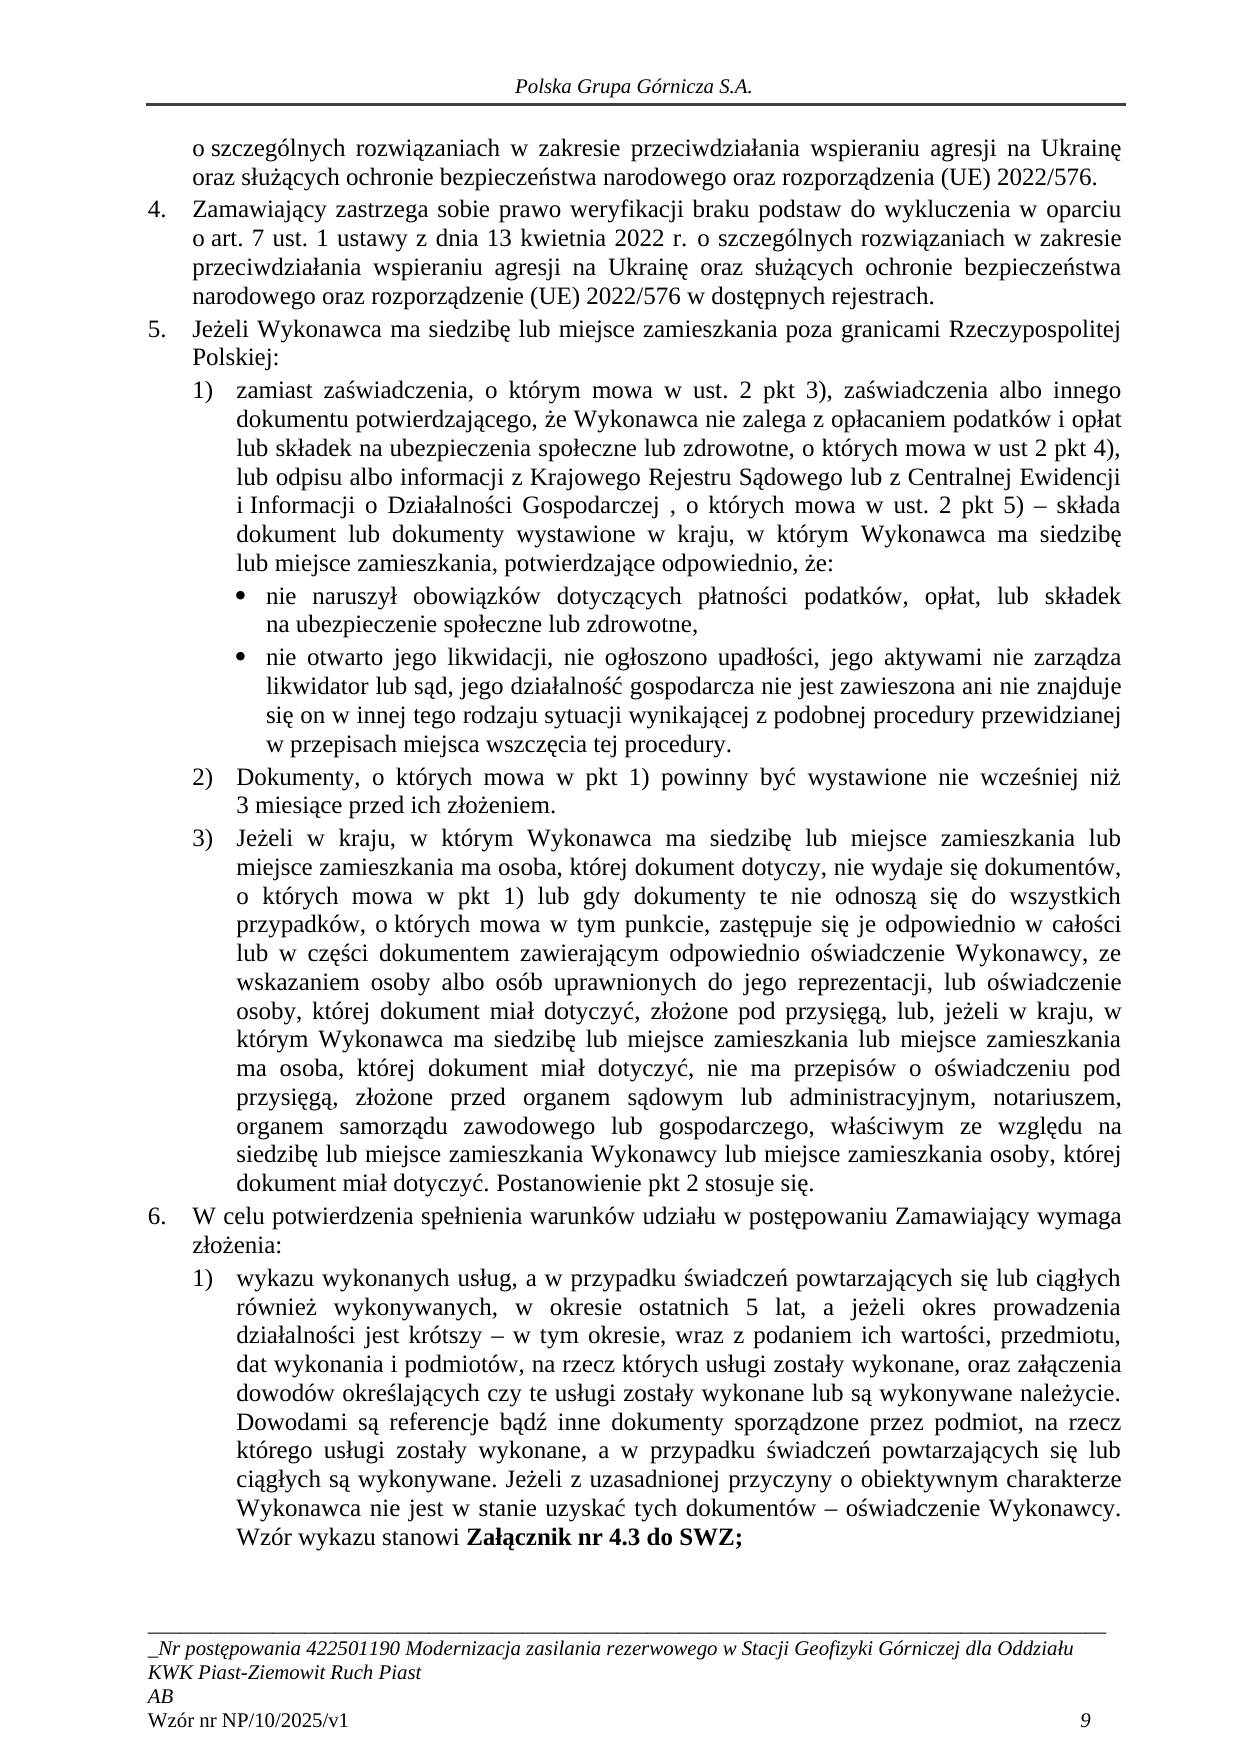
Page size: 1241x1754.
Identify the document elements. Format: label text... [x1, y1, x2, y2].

list Dokumenty, o których mowa w pkt 1) powinny być wystawione nie wcześniej niż 3 miesiące przed ich złożeniem. [192, 762, 1122, 819]
list wykazu wykonanych usług, a w przypadku świadczeń powtarzających się lub ciągłych również wykonywanych, w okresie ostatnich 5 lat, a jeżeli okres prowadzenia działalności jest krótszy – w tym okresie, wraz z podaniem ich wartości, przedmiotu, dat wykonania i podmiotów, na rzecz których usługi zostały wykonane, oraz załączenia dowodów określających czy te usługi zostały wykonane lub są wykonywane należycie. Dowodami są referencje bądź inne dokumenty sporządzone przez podmiot, na rzecz którego usługi zostały wykonane, a w przypadku świadczeń powtarzających się lub ciągłych są wykonywane. Jeżeli z uzasadnionej przyczyny o obiektywnym charakterze Wykonawca nie jest w stanie uzyskać tych dokumentów – oświadczenie Wykonawcy. Wzór wykazu stanowi Załącznik nr 4.3 do SWZ; [192, 1263, 1122, 1550]
list W celu potwierdzenia spełnienia warunków udziału w postępowaniu Zamawiający wymaga złożenia: [148, 1201, 1122, 1259]
list Zamawiający zastrzega sobie prawo weryfikacji braku podstaw do wykluczenia w oparciu o art. 7 ust. 1 ustawy z dnia 13 kwietnia 2022 r. o szczególnych rozwiązaniach w zakresie przeciwdziałania wspieraniu agresji na Ukrainę oraz służących ochronie bezpieczeństwa narodowego oraz rozporządzenie (UE) 2022/576 w dostępnych rejestrach. [148, 194, 1122, 309]
list Jeżeli Wykonawca ma siedzibę lub miejsce zamieszkania poza granicami Rzeczypospolitej Polskiej: [148, 314, 1122, 371]
list nie naruszył obowiązków dotyczących płatności podatków, opłat, lub składek na ubezpieczenie społeczne lub zdrowotne, [236, 581, 1122, 638]
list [148, 133, 1122, 190]
list Jeżeli w kraju, w którym Wykonawca ma siedzibę lub miejsce zamieszkania lub miejsce zamieszkania ma osoba, której dokument dotyczy, nie wydaje się dokumentów, o których mowa w pkt 1) lub gdy dokumenty te nie odnoszą się do wszystkich przypadków, o których mowa w tym punkcie, zastępuje się je odpowiednio w całości lub w części dokumentem zawierającym odpowiednio oświadczenie Wykonawcy, ze wskazaniem osoby albo osób uprawnionych do jego reprezentacji, lub oświadczenie osoby, której dokument miał dotyczyć, złożone pod przysięgą, lub, jeżeli w kraju, w którym Wykonawca ma siedzibę lub miejsce zamieszkania lub miejsce zamieszkania ma osoba, której dokument miał dotyczyć, nie ma przepisów o oświadczeniu pod przysięgą, złożone przed organem sądowym lub administracyjnym, notariuszem, organem samorządu zawodowego lub gospodarczego, właściwym ze względu na siedzibę lub miejsce zamieszkania Wykonawcy lub miejsce zamieszkania osoby, której dokument miał dotyczyć. Postanowienie pkt 2 stosuje się. [192, 823, 1122, 1197]
list zamiast zaświadczenia, o którym mowa w ust. 2 pkt 3), zaświadczenia albo innego dokumentu potwierdzającego, że Wykonawca nie zalega z opłacaniem podatków i opłat lub składek na ubezpieczenia społeczne lub zdrowotne, o których mowa w ust 2 pkt 4), lub odpisu albo informacji z Krajowego Rejestru Sądowego lub z Centralnej Ewidencji i Informacji o Działalności Gospodarczej , o których mowa w ust. 2 pkt 5) – składa dokument lub dokumenty wystawione w kraju, w którym Wykonawca ma siedzibę lub miejsce zamieszkania, potwierdzające odpowiednio, że: [192, 375, 1122, 577]
list nie otwarto jego likwidacji, nie ogłoszono upadłości, jego aktywami nie zarządza likwidator lub sąd, jego działalność gospodarcza nie jest zawieszona ani nie znajduje się on w innej tego rodzaju sytuacji wynikającej z podobnej procedury przewidzianej w przepisach miejsca wszczęcia tej procedury. [236, 642, 1122, 757]
